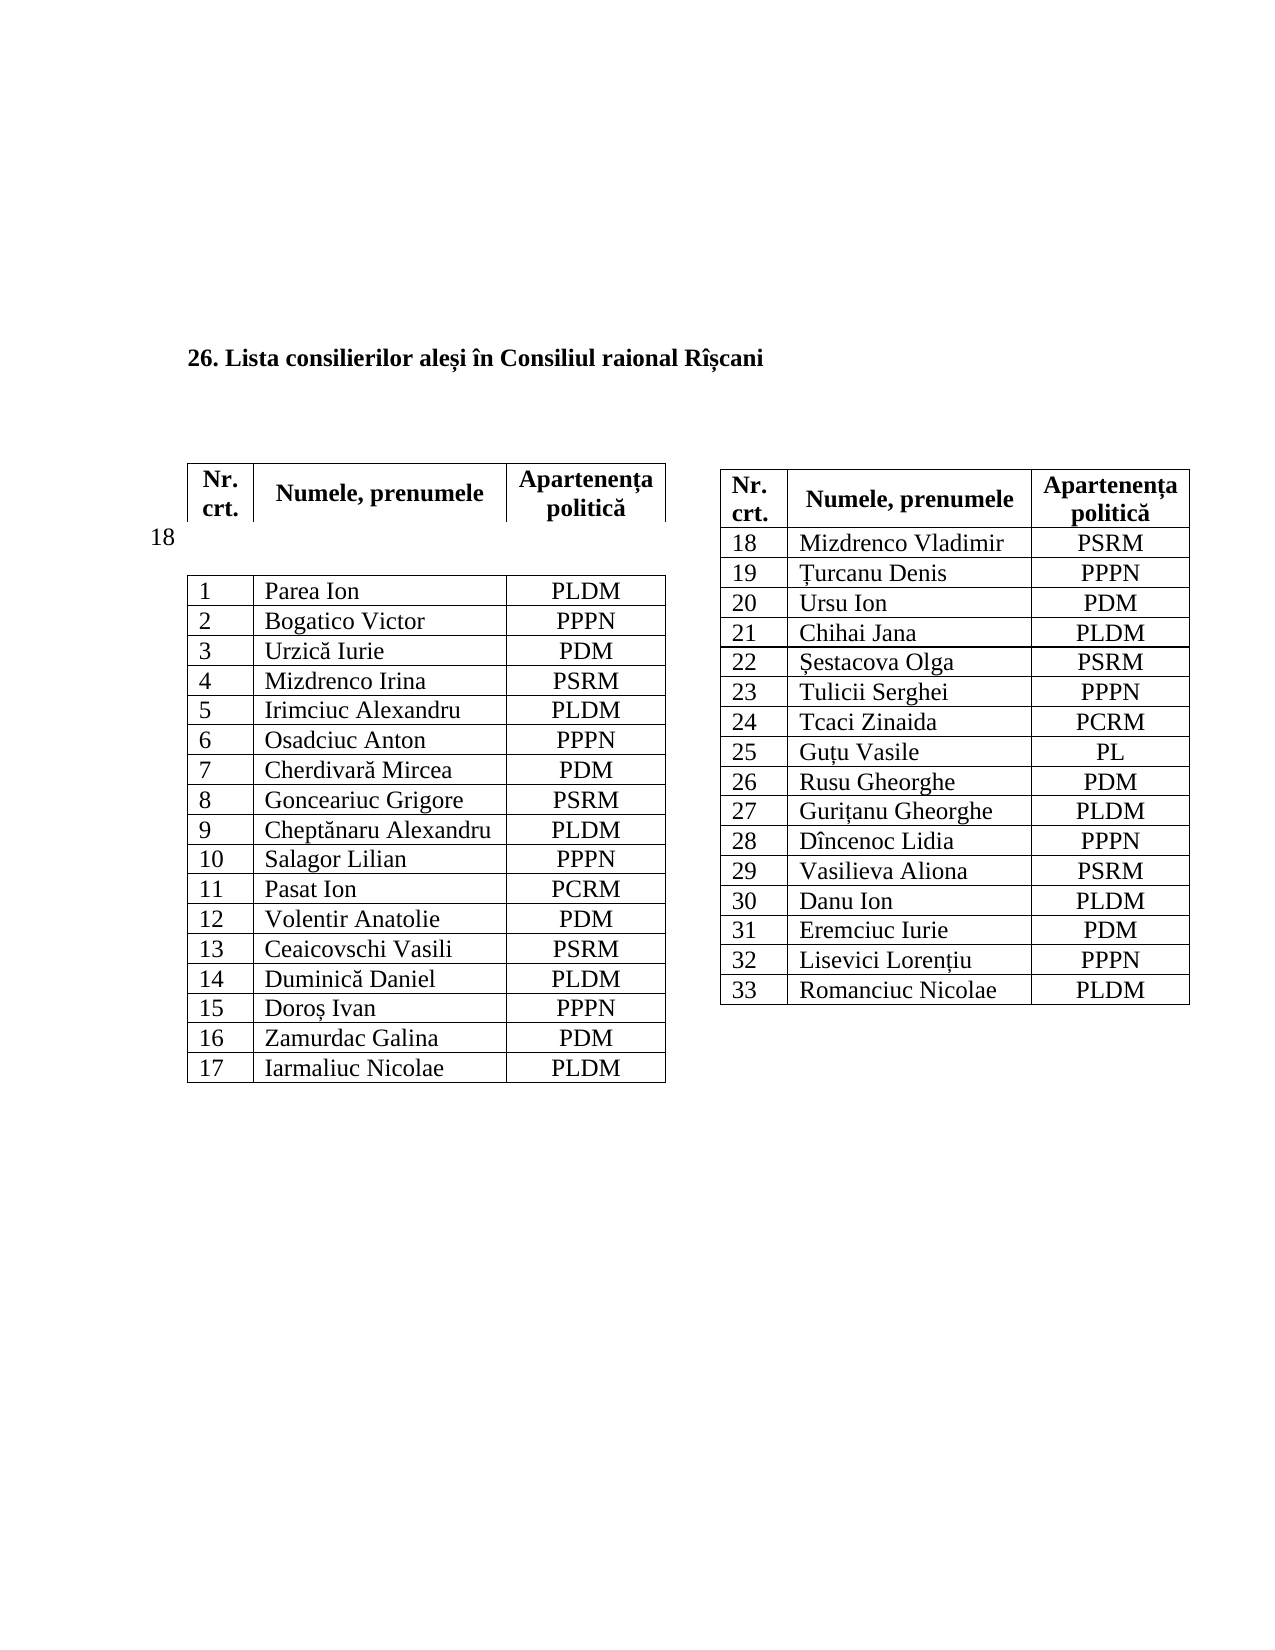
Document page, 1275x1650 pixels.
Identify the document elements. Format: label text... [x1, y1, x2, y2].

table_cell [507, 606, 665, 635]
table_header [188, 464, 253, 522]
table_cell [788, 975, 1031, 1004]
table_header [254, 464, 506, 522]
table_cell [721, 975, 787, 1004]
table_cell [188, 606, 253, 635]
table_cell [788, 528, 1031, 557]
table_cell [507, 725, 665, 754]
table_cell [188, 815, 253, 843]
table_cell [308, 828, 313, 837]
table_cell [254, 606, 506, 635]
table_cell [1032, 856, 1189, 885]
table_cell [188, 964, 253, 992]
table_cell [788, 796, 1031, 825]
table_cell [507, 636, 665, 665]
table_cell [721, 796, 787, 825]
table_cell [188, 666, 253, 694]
list Lista consilierilor aleși în Consiliul raional Rîșcani [187, 343, 1125, 372]
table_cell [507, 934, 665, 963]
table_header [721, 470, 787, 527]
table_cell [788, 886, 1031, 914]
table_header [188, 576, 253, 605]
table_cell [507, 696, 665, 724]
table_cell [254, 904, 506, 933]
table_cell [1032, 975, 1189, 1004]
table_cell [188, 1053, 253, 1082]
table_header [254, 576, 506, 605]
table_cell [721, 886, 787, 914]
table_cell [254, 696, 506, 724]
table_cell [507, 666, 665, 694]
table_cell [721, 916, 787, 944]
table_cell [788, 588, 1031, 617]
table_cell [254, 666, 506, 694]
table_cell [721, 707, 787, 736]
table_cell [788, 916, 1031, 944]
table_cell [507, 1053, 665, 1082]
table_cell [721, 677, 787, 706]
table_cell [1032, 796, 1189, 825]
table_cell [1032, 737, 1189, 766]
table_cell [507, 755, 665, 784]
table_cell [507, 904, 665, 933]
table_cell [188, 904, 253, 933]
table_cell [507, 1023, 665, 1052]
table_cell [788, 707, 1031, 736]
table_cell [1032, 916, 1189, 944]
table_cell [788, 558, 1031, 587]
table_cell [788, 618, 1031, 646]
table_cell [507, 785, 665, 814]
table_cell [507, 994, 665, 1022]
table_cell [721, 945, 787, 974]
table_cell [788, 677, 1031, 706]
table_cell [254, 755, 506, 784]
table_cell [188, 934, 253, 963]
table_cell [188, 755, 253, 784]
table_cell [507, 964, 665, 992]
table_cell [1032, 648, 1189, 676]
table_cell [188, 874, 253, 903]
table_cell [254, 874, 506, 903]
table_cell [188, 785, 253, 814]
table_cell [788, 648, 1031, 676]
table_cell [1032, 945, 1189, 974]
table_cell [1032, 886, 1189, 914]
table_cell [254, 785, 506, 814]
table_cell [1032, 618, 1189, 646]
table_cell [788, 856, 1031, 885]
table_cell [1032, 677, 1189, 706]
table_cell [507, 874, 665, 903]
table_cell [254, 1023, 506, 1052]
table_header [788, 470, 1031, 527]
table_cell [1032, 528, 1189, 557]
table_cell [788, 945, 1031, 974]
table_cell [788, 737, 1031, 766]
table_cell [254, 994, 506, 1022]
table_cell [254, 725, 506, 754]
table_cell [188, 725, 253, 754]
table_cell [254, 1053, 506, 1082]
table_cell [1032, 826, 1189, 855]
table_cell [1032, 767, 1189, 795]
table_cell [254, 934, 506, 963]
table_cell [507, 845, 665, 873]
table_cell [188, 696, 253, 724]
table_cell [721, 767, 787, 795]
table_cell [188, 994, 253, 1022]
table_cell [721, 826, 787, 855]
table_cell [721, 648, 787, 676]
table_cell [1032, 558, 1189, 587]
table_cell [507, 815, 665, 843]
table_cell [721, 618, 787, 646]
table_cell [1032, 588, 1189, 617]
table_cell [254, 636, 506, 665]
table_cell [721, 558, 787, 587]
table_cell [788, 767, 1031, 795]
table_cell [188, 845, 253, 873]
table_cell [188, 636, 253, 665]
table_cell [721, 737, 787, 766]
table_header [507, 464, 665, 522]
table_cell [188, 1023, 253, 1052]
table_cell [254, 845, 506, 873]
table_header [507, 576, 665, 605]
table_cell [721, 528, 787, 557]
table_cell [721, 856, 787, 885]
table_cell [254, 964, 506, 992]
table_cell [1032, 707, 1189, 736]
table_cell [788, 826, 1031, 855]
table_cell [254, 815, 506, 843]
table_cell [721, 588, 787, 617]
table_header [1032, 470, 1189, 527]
